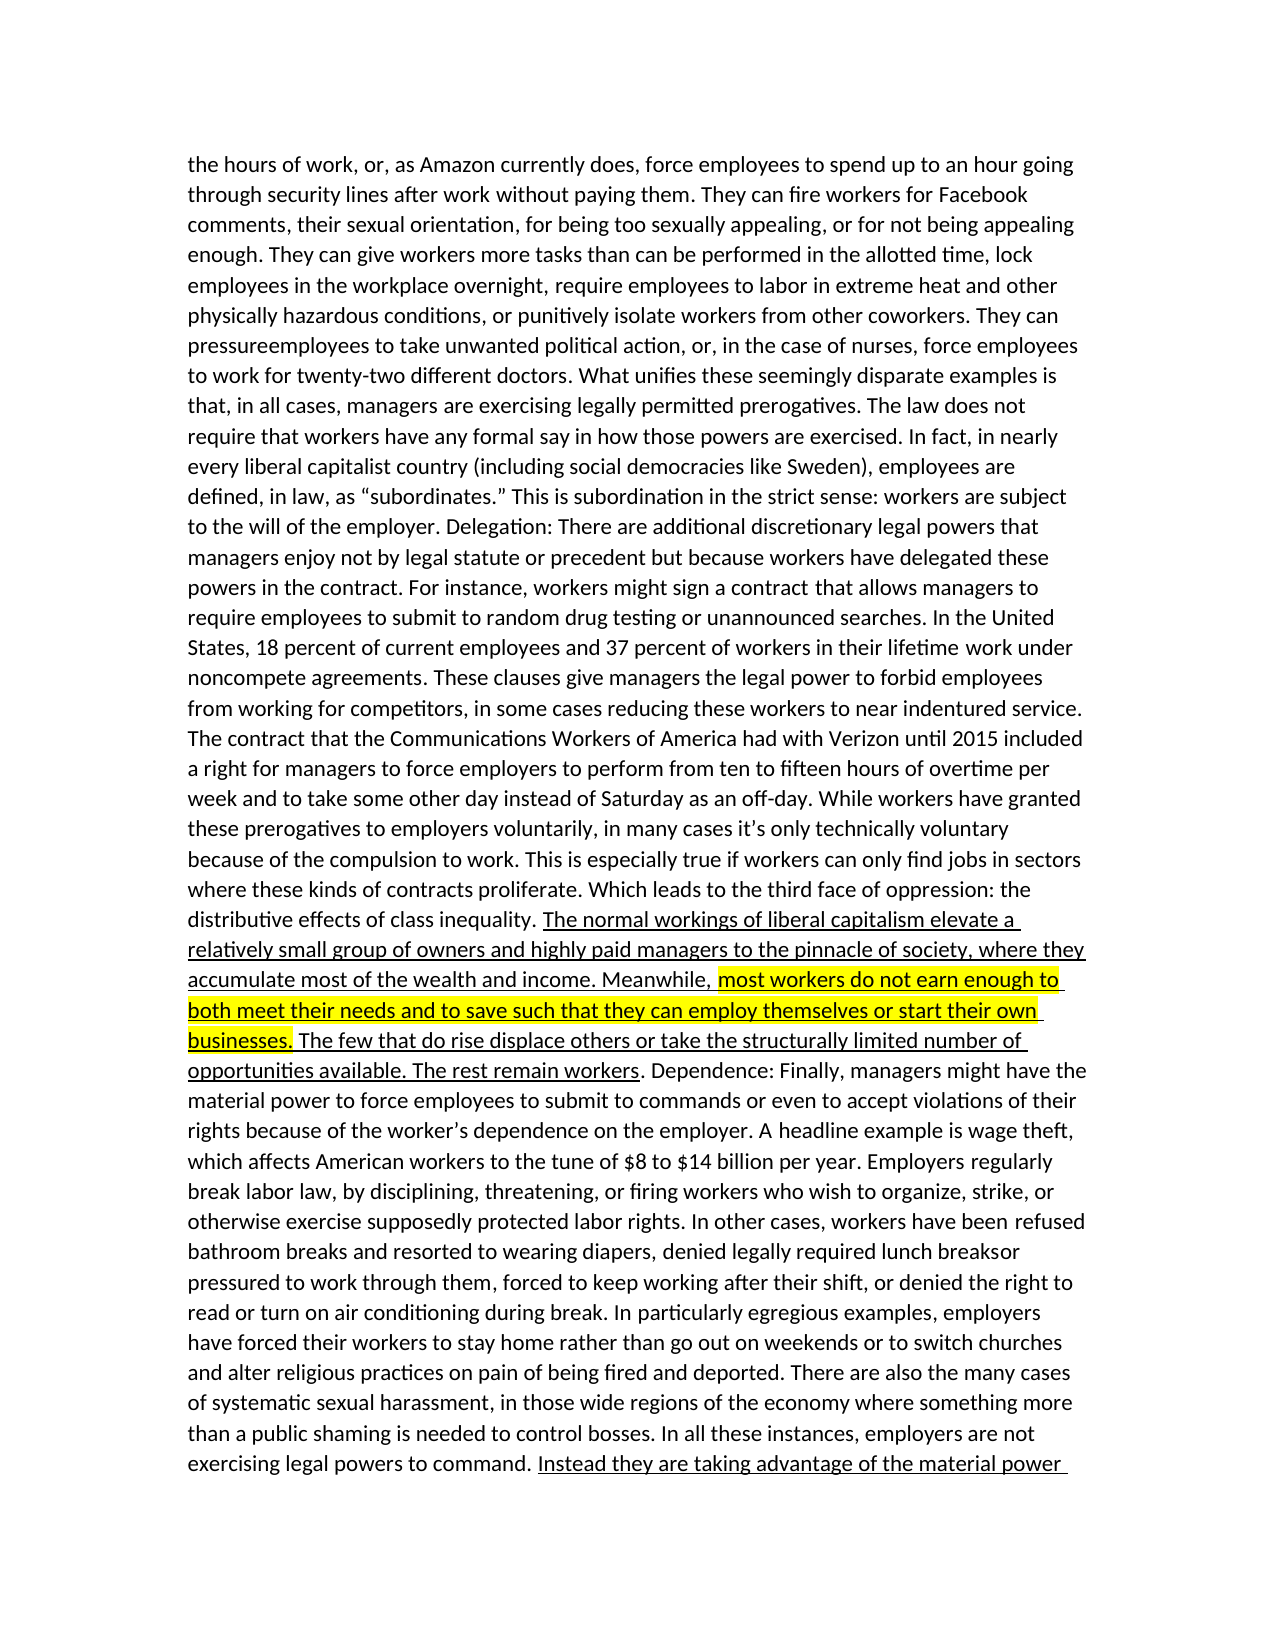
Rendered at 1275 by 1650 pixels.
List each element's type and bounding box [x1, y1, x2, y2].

text [187, 150, 1087, 1477]
